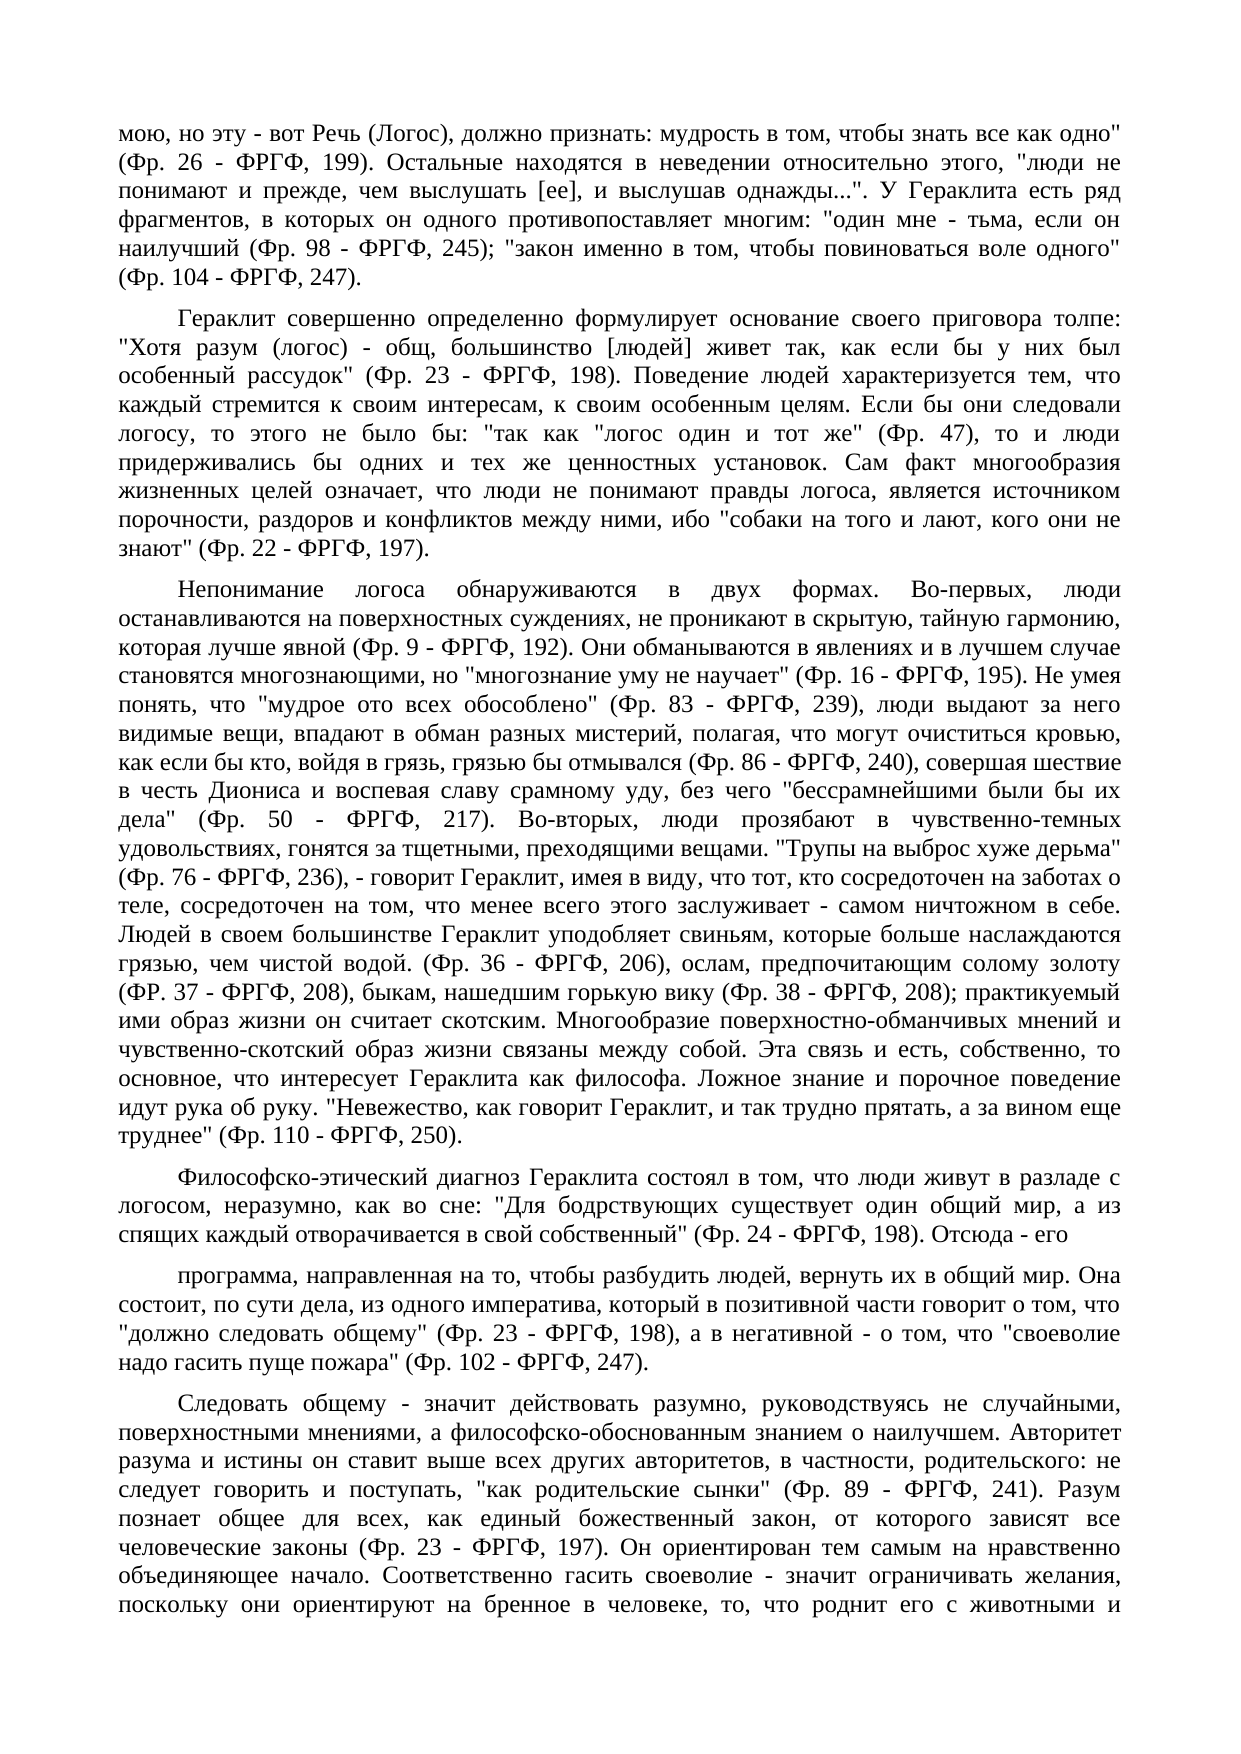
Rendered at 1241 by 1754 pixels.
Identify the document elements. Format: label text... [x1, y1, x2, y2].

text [118, 118, 1122, 291]
text программа, направленная на то, чтобы разбудить людей, вернуть их в общий мир. Она состоит, по сути дела, из одного императива, который в позитивной части говорит о том, что "должно следовать общему" (Фр. 23 - ФРГФ, 198), а в негативной - о том, что "своеволие надо гасить пуще пожара" (Фр. 102 - ФРГФ, 247). [118, 1261, 1122, 1376]
text Философско-этический диагноз Гераклита состоял в том, что люди живут в разладе с логосом, неразумно, как во сне: "Для бодрствующих существует один общий мир, а из спящих каждый отворачивается в свой собственный" (Фр. 24 - ФРГФ, 198). Отсюда - его [118, 1162, 1122, 1248]
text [118, 1388, 1122, 1618]
text Непонимание логоса обнаруживаются в двух формах. Во-первых, люди останавливаются на поверхностных суждениях, не проникают в скрытую, тайную гармонию, которая лучше явной (Фр. 9 - ФРГФ, 192). Они обманываются в явлениях и в лучшем случае становятся многознающими, но "многознание уму не научает" (Фр. 16 - ФРГФ, 195). Не умея понять, что "мудрое ото всех обособлено" (Фр. 83 - ФРГФ, 239), люди выдают за него видимые вещи, впадают в обман разных мистерий, полагая, что могут очиститься кровью, как если бы кто, войдя в грязь, грязью бы отмывался (Фр. 86 - ФРГФ, 240), совершая шествие в честь Диониса и воспевая славу срамному уду, без чего "бессрамнейшими были бы их дела" (Фр. 50 - ФРГФ, 217). Во-вторых, люди прозябают в чувственно-темных удовольствиях, гонятся за тщетными, преходящими вещами. "Трупы на выброс хуже дерьма" (Фр. 76 - ФРГФ, 236), - говорит Гераклит, имея в виду, что тот, кто сосредоточен на заботах о теле, сосредоточен на том, что менее всего этого заслуживает - самом ничтожном в себе. Людей в своем большинстве Гераклит уподобляет свиньям, которые больше наслаждаются грязью, чем чистой водой. (Фр. 36 - ФРГФ, 206), ослам, предпочитающим солому золоту (ФР. 37 - ФРГФ, 208), быкам, нашедшим горькую вику (Фр. 38 - ФРГФ, 208); практикуемый ими образ жизни он считает скотским. Многообразие поверхностно-обманчивых мнений и чувственно-скотский образ жизни связаны между собой. Эта связь и есть, собственно, то основное, что интересует Гераклита как философа. Ложное знание и порочное поведение идут рука об руку. "Невежество, как говорит Гераклит, и так трудно прятать, а за вином еще труднее" (Фр. 110 - ФРГФ, 250). [118, 574, 1122, 1149]
text Гераклит совершенно определенно формулирует основание своего приговора толпе: "Хотя разум (логос) - общ, большинство [людей] живет так, как если бы у них был особенный рассудок" (Фр. 23 - ФРГФ, 198). Поведение людей характеризуется тем, что каждый стремится к своим интересам, к своим особенным целям. Если бы они следовали логосу, то этого не было бы: "так как "логос один и тот же" (Фр. 47), то и люди придерживались бы одних и тех же ценностных установок. Сам факт многообразия жизненных целей означает, что люди не понимают правды логоса, является источником порочности, раздоров и конфликтов между ними, ибо "собаки на того и лают, кого они не знают" (Фр. 22 - ФРГФ, 197). [118, 303, 1122, 562]
